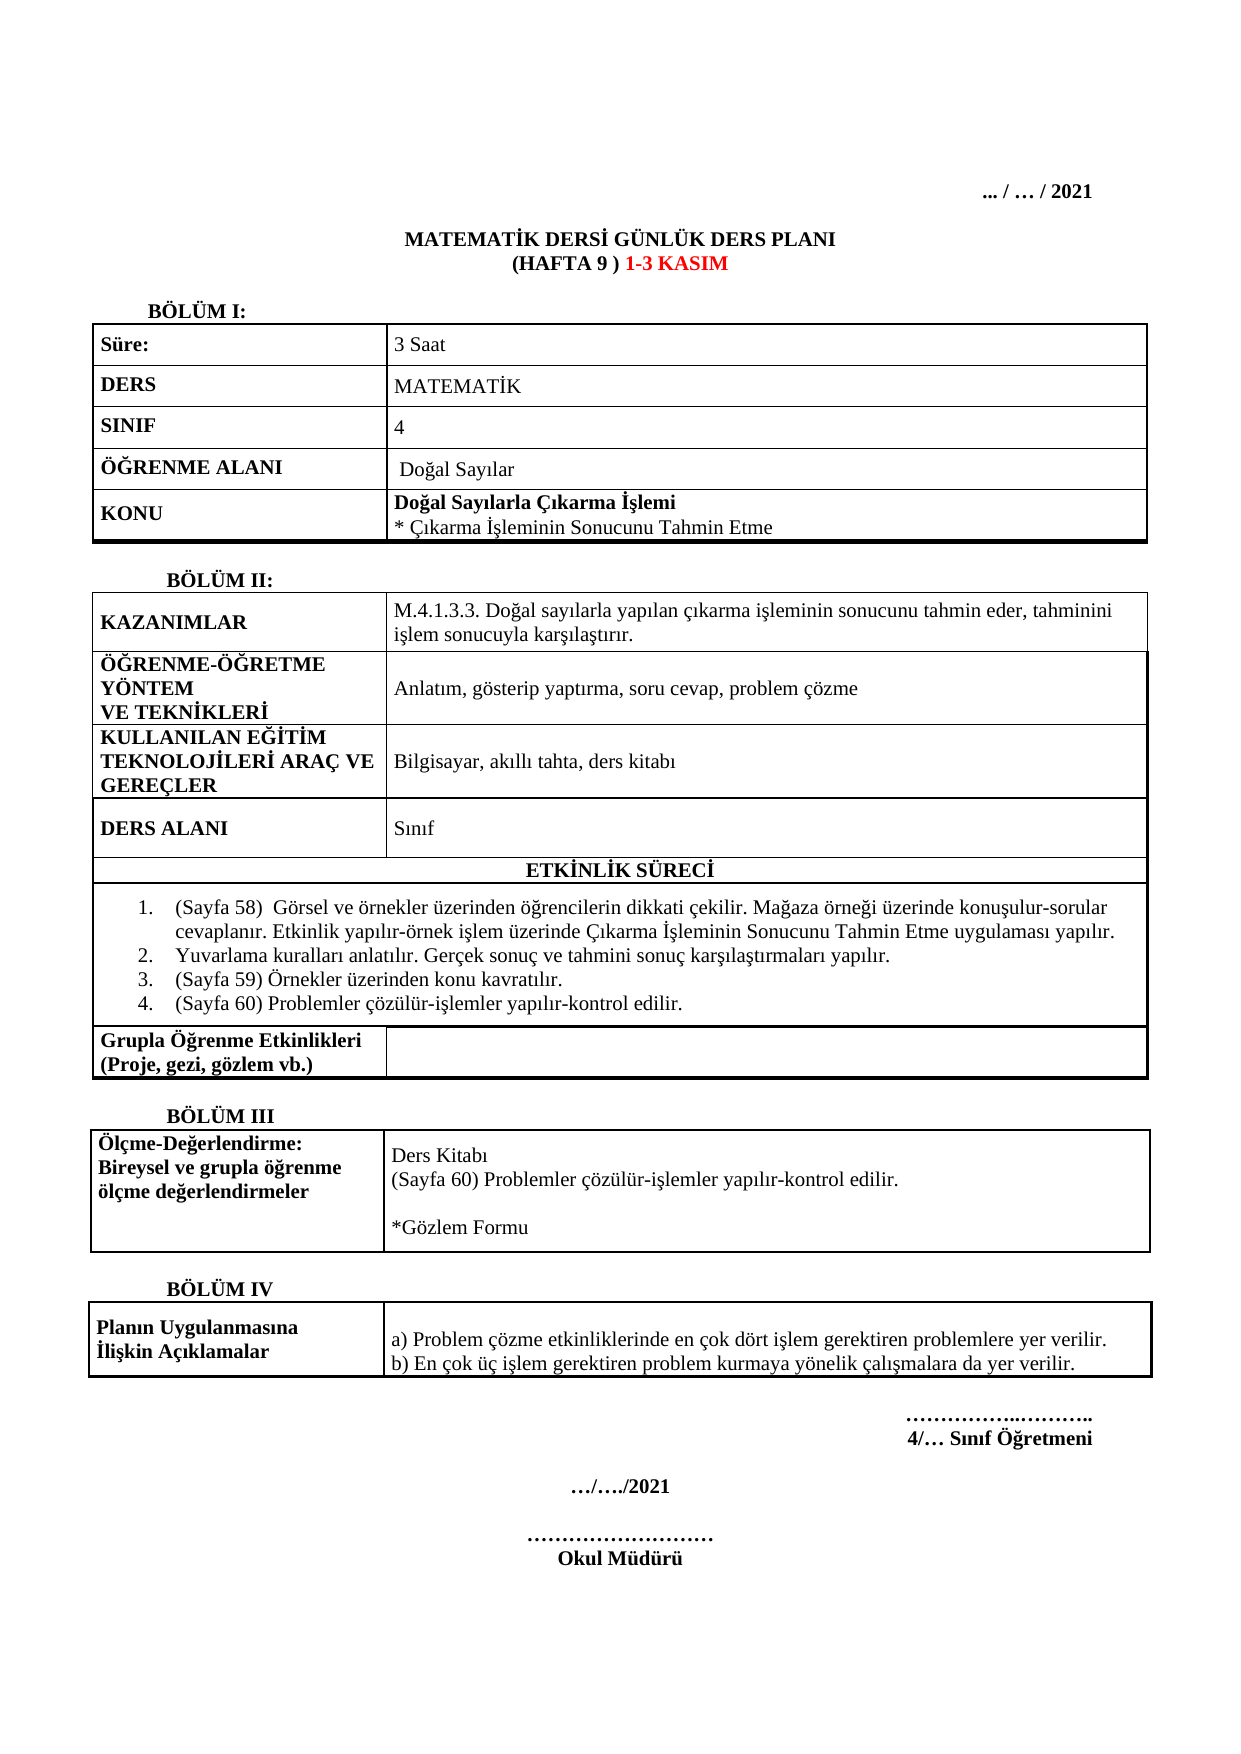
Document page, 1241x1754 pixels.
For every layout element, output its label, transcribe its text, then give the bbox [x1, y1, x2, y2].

table_cell KULLANILAN EĞİTİM TEKNOLOJİLERİ ARAÇ VE GEREÇLER [93, 725, 386, 797]
table_cell MATEMATİK [388, 366, 1146, 406]
text …/…./2021 [148, 1474, 1092, 1498]
subtitle BÖLÜM III [148, 1104, 1092, 1128]
table_cell ÖĞRENME-ÖĞRETME YÖNTEM VE TEKNİKLERİ [93, 652, 386, 724]
table_cell Doğal Sayılar [388, 449, 1146, 489]
table_header Ders Kitabı (Sayfa 60) Problemler çözülür-işlemler yapılır-kontrol edilir. *Gözlem Formu [385, 1131, 1149, 1251]
table_header M.4.1.3.3. Doğal sayılarla yapılan çıkarma işleminin sonucunu tahmin eder, tahminini işlem sonucuyla karşılaştırır. [387, 593, 1147, 651]
text BÖLÜM II: [148, 568, 1092, 592]
table_cell (Sayfa 58) Görsel ve örnekler üzerinden öğrencilerin dikkati çekilir. Mağaza örneği üzerinde konuşulur-sorular cevaplanır. Etkinlik yapılır-örnek işlem üzerinde Çıkarma İşleminin Sonucunu Tahmin Etme uygulaması yapılır. Yuvarlama kuralları anlatılır. Gerçek sonuç ve tahmini sonuç karşılaştırmaları yapılır. (Sayfa 59) Örnekler üzerinden konu kavratılır. (Sayfa 60) Problemler çözülür-işlemler yapılır-kontrol edilir. [94, 884, 1146, 1025]
table_cell Sınıf [387, 799, 1146, 857]
table_cell ETKİNLİK SÜRECİ [94, 858, 1146, 882]
table_header Planın Uygulanmasına İlişkin Açıklamalar [90, 1303, 383, 1375]
text 4/… Sınıf Öğretmeni [148, 1426, 1092, 1449]
table_cell [387, 1028, 1146, 1076]
table_cell Anlatım, gösterip yaptırma, soru cevap, problem çözme [387, 652, 1146, 724]
table_cell Doğal Sayılarla Çıkarma İşlemi * Çıkarma İşleminin Sonucunu Tahmin Etme [388, 490, 1146, 539]
table_cell SINIF [94, 407, 386, 447]
table_cell DERS ALANI [94, 799, 386, 857]
text Okul Müdürü [148, 1546, 1092, 1570]
text ……………………… [148, 1522, 1092, 1546]
table_header Süre: [94, 325, 386, 365]
table_cell ÖĞRENME ALANI [94, 449, 386, 489]
table_cell Bilgisayar, akıllı tahta, ders kitabı [387, 725, 1146, 797]
table_header Ölçme-Değerlendirme: Bireysel ve grupla öğrenme ölçme değerlendirmeler [92, 1131, 383, 1251]
table_cell DERS [94, 366, 386, 406]
table_header a) Problem çözme etkinliklerinde en çok dört işlem gerektiren problemlere yer verilir. b) En çok üç işlem gerektiren problem kurmaya yönelik çalışmalara da yer verilir. [385, 1303, 1150, 1375]
table_cell Grupla Öğrenme Etkinlikleri (Proje, gezi, gözlem vb.) [94, 1027, 386, 1076]
table_header 3 Saat [388, 325, 1146, 365]
text MATEMATİK DERSİ GÜNLÜK DERS PLANI [148, 227, 1092, 251]
subtitle BÖLÜM IV [148, 1277, 1092, 1301]
table_cell 4 [388, 407, 1146, 447]
text BÖLÜM I: [148, 299, 1092, 323]
table_header KAZANIMLAR [93, 593, 386, 651]
text ... / … / 2021 [148, 179, 1092, 203]
table_cell KONU [94, 490, 386, 539]
text (HAFTA 9 ) 1-3 KASIM [148, 251, 1092, 275]
text ……………..……….. [148, 1401, 1092, 1426]
